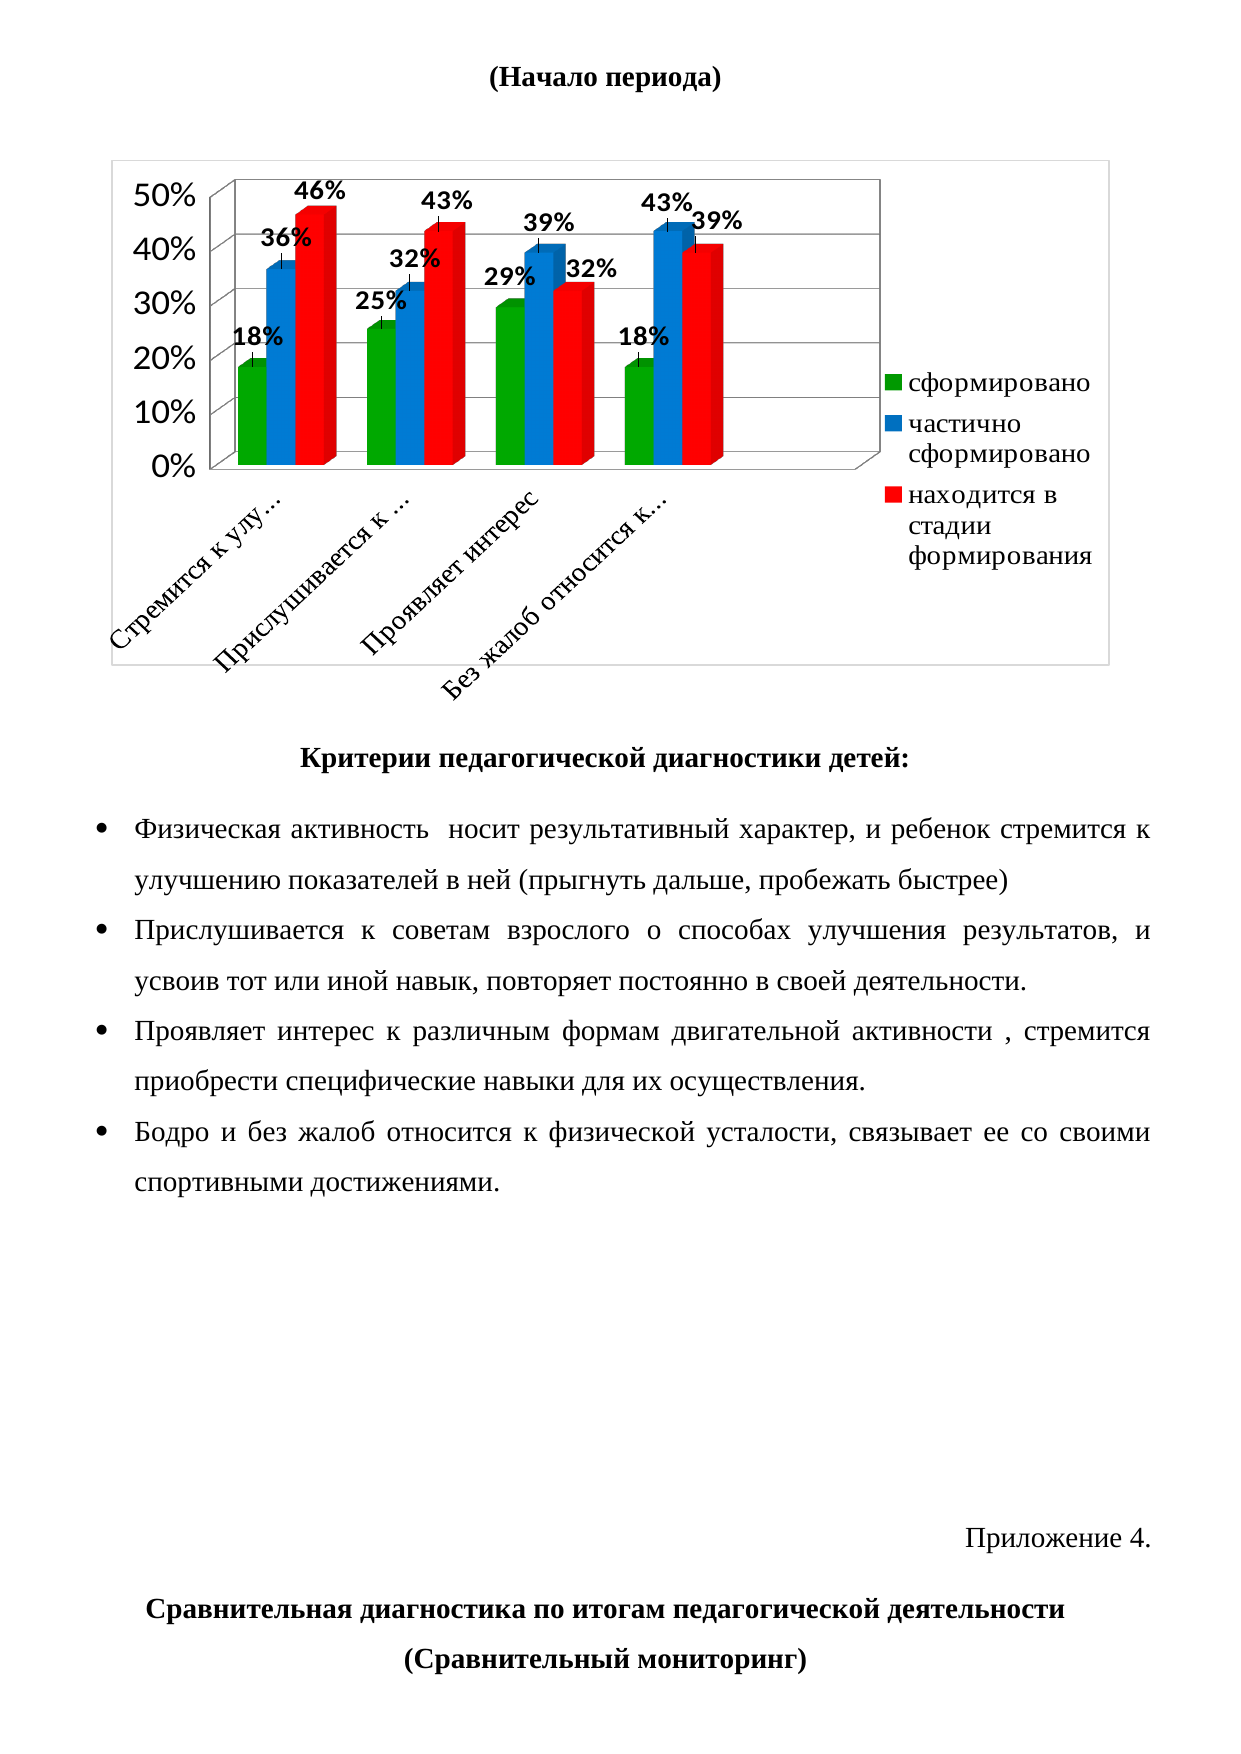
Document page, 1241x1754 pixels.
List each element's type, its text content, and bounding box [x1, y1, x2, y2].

list Физическая активность носит результативный характер, и ребенок стремится к улучшению показателей в ней (прыгнуть дальше, пробежать быстрее) [97, 811, 1152, 895]
text Сравнительная диагностика по итогам педагогической деятельности [59, 1591, 1152, 1624]
text Приложение 4. [59, 1520, 1152, 1553]
list Бодро и без жалоб относится к физической усталости, связывает ее со своими спортивными достижениями. [97, 1114, 1152, 1198]
text (Начало периода) [59, 59, 1152, 93]
text Критерии педагогической диагностики детей: [59, 740, 1152, 774]
text (Сравнительный мониторинг) [59, 1641, 1152, 1675]
list Проявляет интерес к различным формам двигательной активности , стремится приобрести специфические навыки для их осуществления. [97, 1013, 1152, 1097]
list Прислушивается к советам взрослого о способах улучшения результатов, и усвоив тот или иной навык, повторяет постоянно в своей деятельности. [97, 912, 1152, 996]
